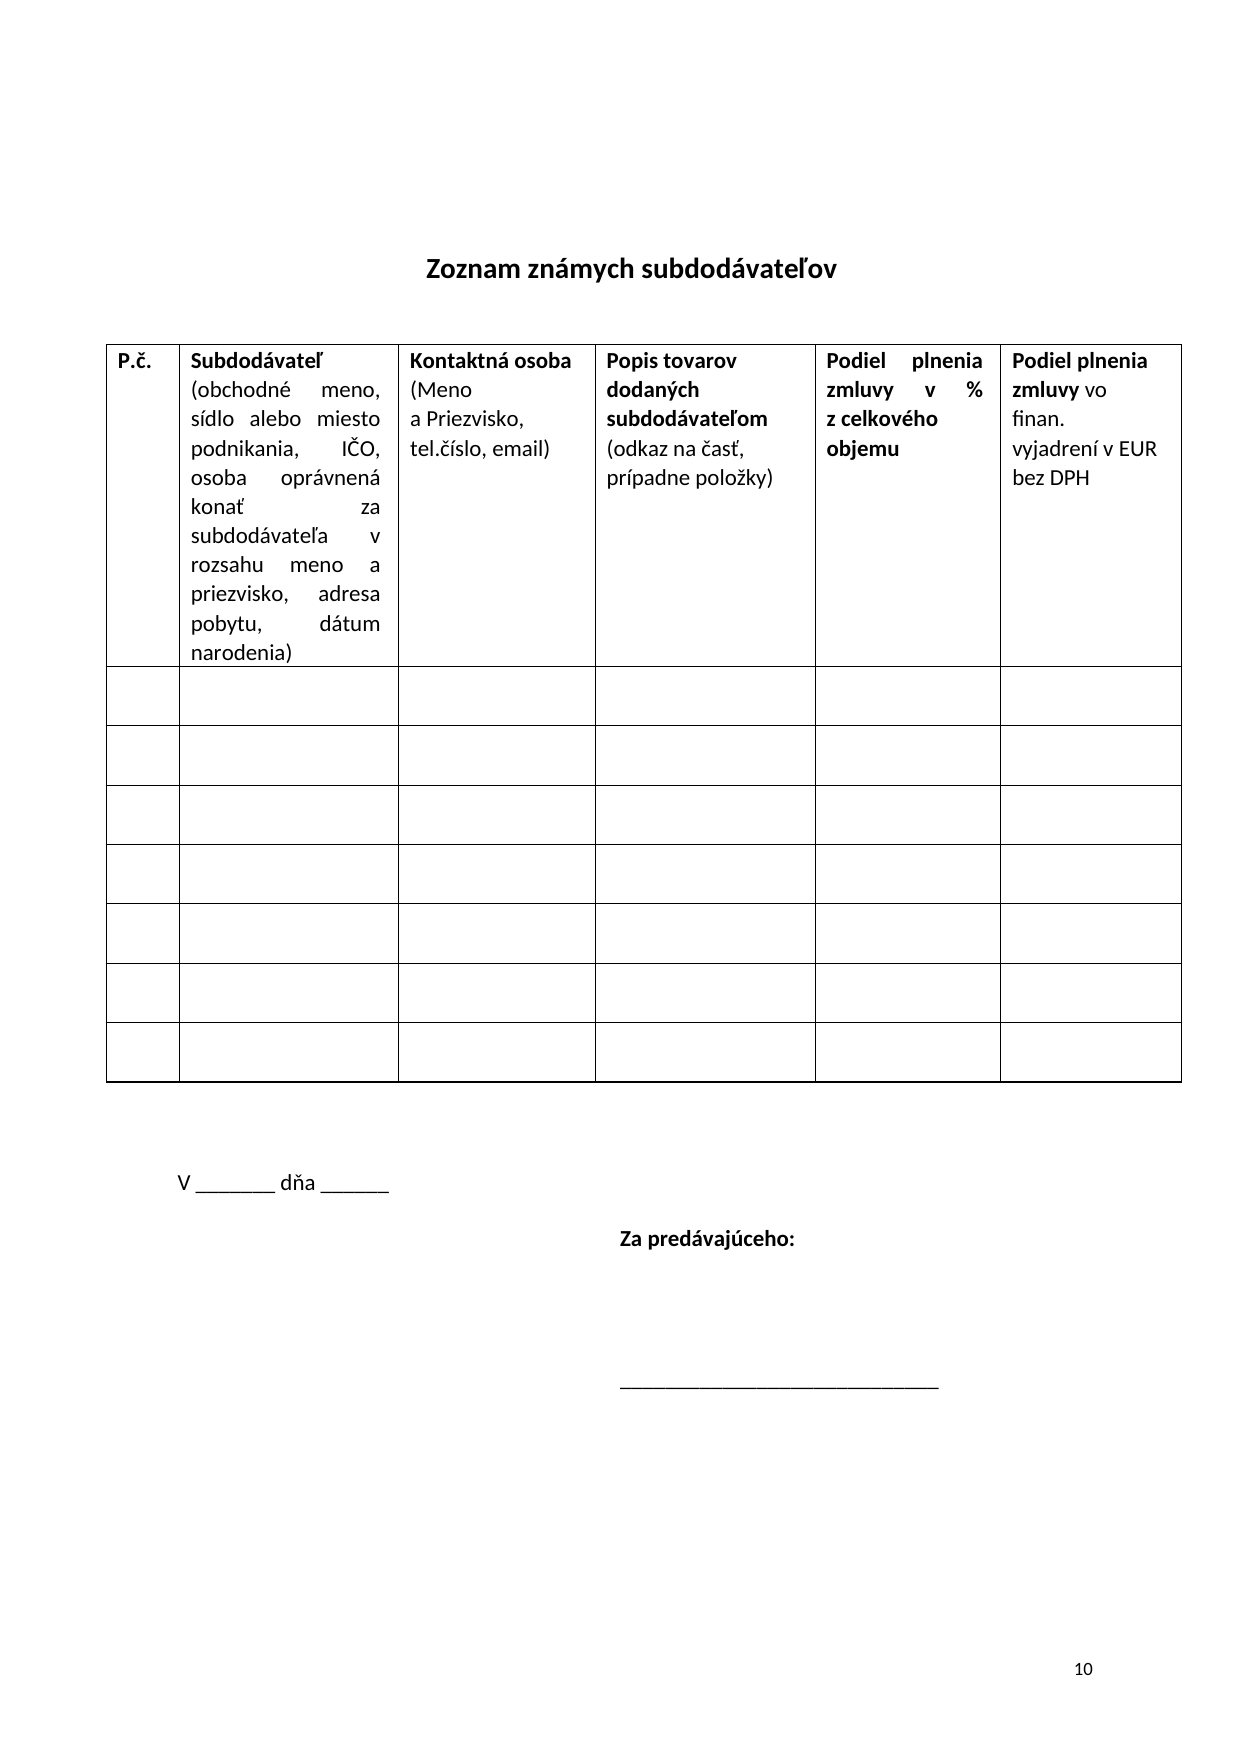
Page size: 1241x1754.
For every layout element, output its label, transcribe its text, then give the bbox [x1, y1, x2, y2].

table_cell [596, 786, 815, 844]
table_cell [399, 845, 595, 903]
table_cell [180, 786, 398, 844]
table_cell [596, 1023, 815, 1081]
table_cell [1001, 786, 1181, 844]
table_cell [816, 726, 1000, 784]
table_header Subdodávateľ (obchodné meno, sídlo alebo miesto podnikania, IČO, osoba oprávnená konať za subdodávateľa v rozsahu meno a priezvisko, adresa pobytu, dátum narodenia) [180, 345, 398, 666]
table_cell [1001, 964, 1181, 1022]
table_cell [180, 726, 398, 784]
table_cell [816, 904, 1000, 963]
table_cell [107, 786, 179, 844]
table_cell [816, 786, 1000, 844]
table_cell [399, 786, 595, 844]
text Zoznam známych subdodávateľov [177, 250, 1086, 286]
table_cell [399, 1023, 595, 1081]
table_cell [816, 964, 1000, 1022]
table_header Podiel plnenia zmluvy vo finan. vyjadrení v EUR bez DPH [1001, 345, 1181, 666]
table_cell [180, 964, 398, 1022]
table_header Podiel plnenia zmluvy v % z celkového objemu [816, 345, 1000, 666]
table_cell [816, 1023, 1000, 1081]
table_cell [596, 667, 815, 725]
table_cell [180, 667, 398, 725]
table_cell [107, 904, 179, 963]
table_cell [180, 904, 398, 963]
table_cell [1001, 1023, 1181, 1081]
table_cell [1001, 726, 1181, 784]
table_cell [180, 845, 398, 903]
table_cell [1001, 904, 1181, 963]
table_cell [596, 845, 815, 903]
table_cell [399, 726, 595, 784]
text V _______ dňa ______ [177, 1168, 1092, 1196]
table_cell [596, 904, 815, 963]
table_cell [107, 845, 179, 903]
text ____________________________ [546, 1364, 1092, 1392]
table_cell [107, 1023, 179, 1081]
table_cell [180, 1023, 398, 1081]
table_header P.č. [107, 345, 179, 666]
table_header Popis tovarov dodaných subdodávateľom (odkaz na časť, prípadne položky) [596, 345, 815, 666]
table_cell [399, 904, 595, 963]
table_cell [1001, 667, 1181, 725]
table_cell [1001, 845, 1181, 903]
table_cell [107, 726, 179, 784]
table_cell [816, 667, 1000, 725]
table_cell [596, 726, 815, 784]
table_cell [107, 964, 179, 1022]
table_cell [399, 964, 595, 1022]
table_cell [399, 667, 595, 725]
table_cell [816, 845, 1000, 903]
text Za predávajúceho: [546, 1224, 1092, 1252]
table_cell [107, 667, 179, 725]
table_cell [596, 964, 815, 1022]
table_header Kontaktná osoba (Meno a Priezvisko, tel.číslo, email) [399, 345, 595, 666]
